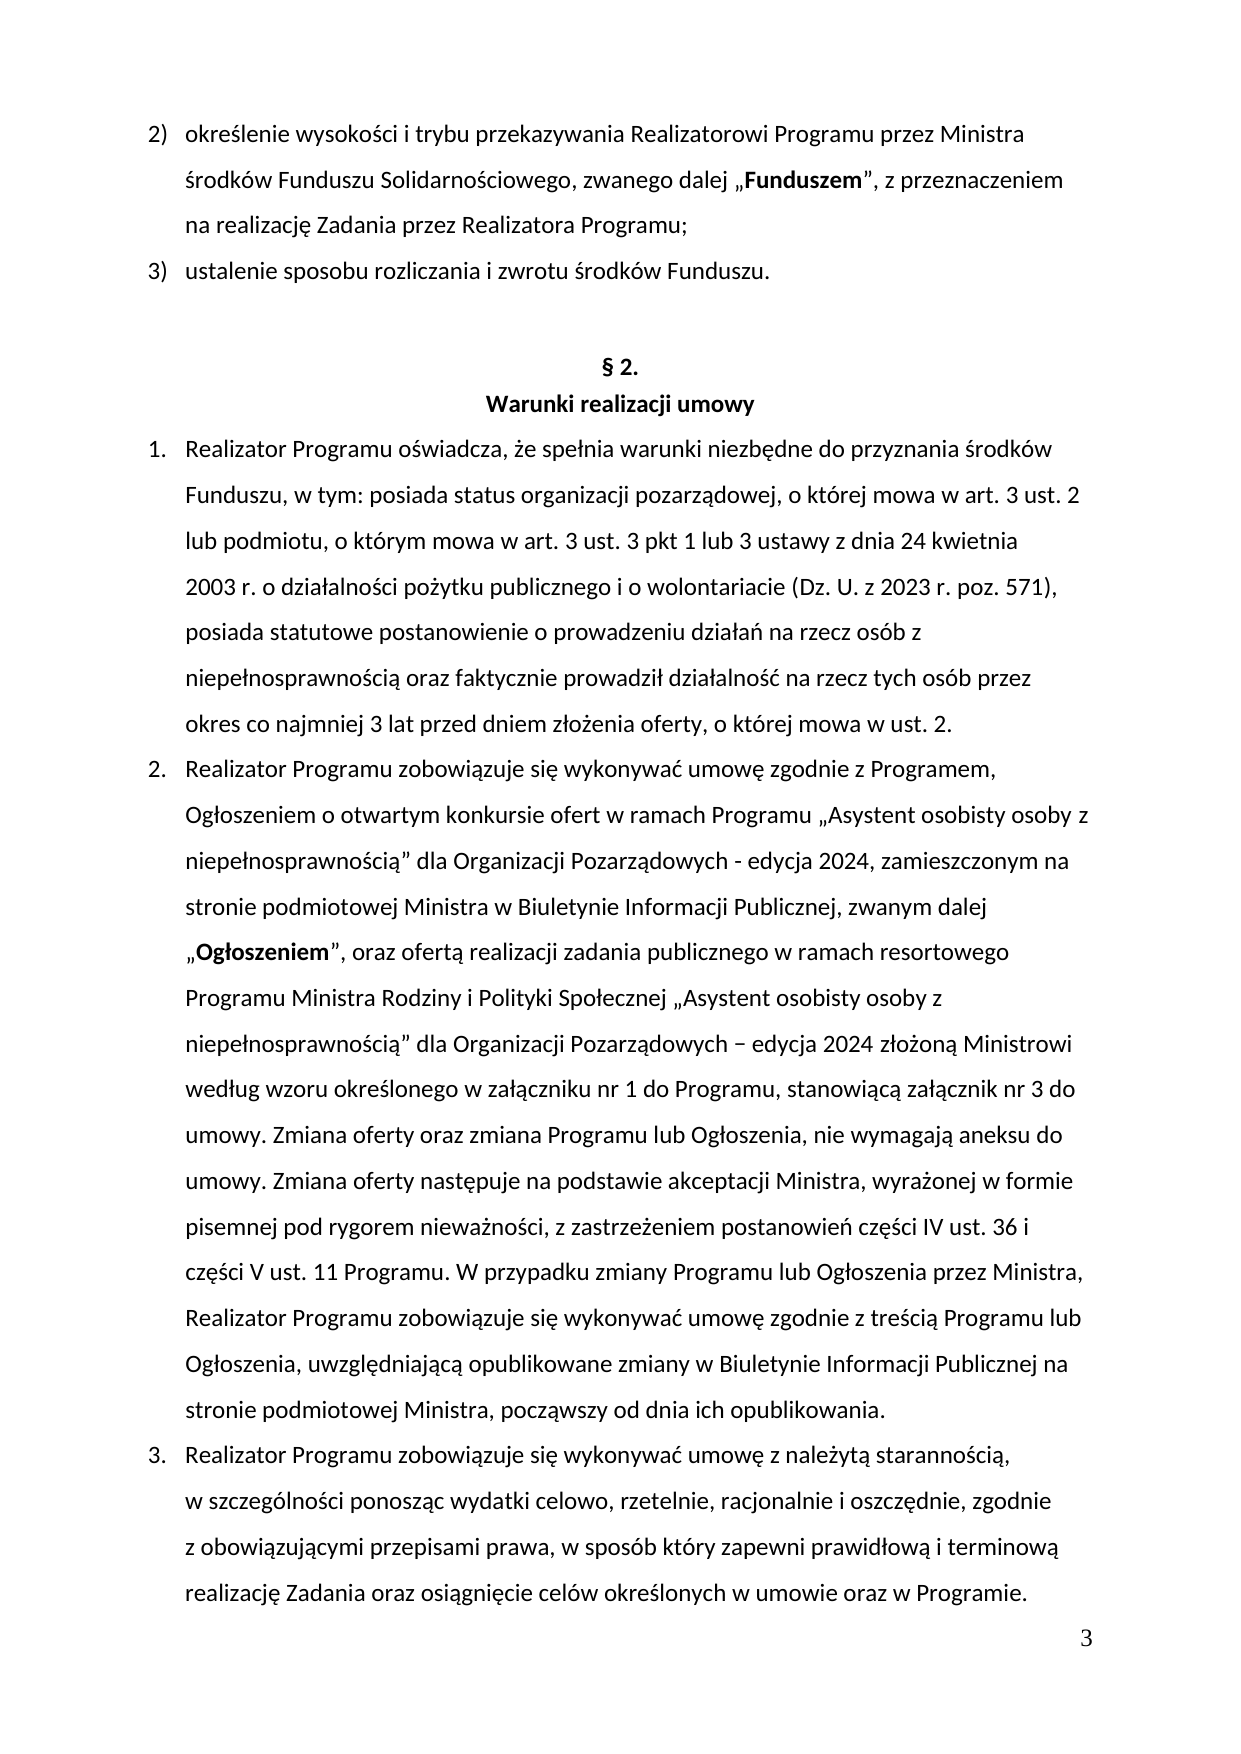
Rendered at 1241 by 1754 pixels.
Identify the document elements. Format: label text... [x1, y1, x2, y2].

list Realizator Programu oświadcza, że spełnia warunki niezbędne do przyznania środków Funduszu, w tym: posiada status organizacji pozarządowej, o której mowa w art. 3 ust. 2 lub podmiotu, o którym mowa w art. 3 ust. 3 pkt 1 lub 3 ustawy z dnia 24 kwietnia 2003 r. o działalności pożytku publicznego i o wolontariacie (Dz. U. z 2023 r. poz. 571), posiada statutowe postanowienie o prowadzeniu działań na rzecz osób z niepełnosprawnością oraz faktycznie prowadził działalność na rzecz tych osób przez okres co najmniej 3 lat przed dniem złożenia oferty, o której mowa w ust. 2. [148, 433, 1092, 738]
list określenie wysokości i trybu przekazywania Realizatorowi Programu przez Ministra środków Funduszu Solidarnościowego, zwanego dalej „Funduszem”, z przeznaczeniem na realizację Zadania przez Realizatora Programu; [148, 118, 1092, 240]
list ustalenie sposobu rozliczania i zwrotu środków Funduszu. [147, 255, 1092, 286]
subtitle Warunki realizacji umowy [148, 388, 1092, 418]
list Realizator Programu zobowiązuje się wykonywać umowę z należytą starannością, w szczególności ponosząc wydatki celowo, rzetelnie, racjonalnie i oszczędnie, zgodnie z obowiązującymi przepisami prawa, w sposób który zapewni prawidłową i terminową realizację Zadania oraz osiągnięcie celów określonych w umowie oraz w Programie. [148, 1439, 1092, 1607]
list Realizator Programu zobowiązuje się wykonywać umowę zgodnie z Programem, Ogłoszeniem o otwartym konkursie ofert w ramach Programu „Asystent osobisty osoby z niepełnosprawnością” dla Organizacji Pozarządowych - edycja 2024, zamieszczonym na stronie podmiotowej Ministra w Biuletynie Informacji Publicznej, zwanym dalej „Ogłoszeniem”, oraz ofertą realizacji zadania publicznego w ramach resortowego Programu Ministra Rodziny i Polityki Społecznej „Asystent osobisty osoby z niepełnosprawnością” dla Organizacji Pozarządowych − edycja 2024 złożoną Ministrowi według wzoru określonego w załączniku nr 1 do Programu, stanowiącą załącznik nr 3 do umowy. Zmiana oferty oraz zmiana Programu lub Ogłoszenia, nie wymagają aneksu do umowy. Zmiana oferty następuje na podstawie akceptacji Ministra, wyrażonej w formie pisemnej pod rygorem nieważności, z zastrzeżeniem postanowień części IV ust. 36 i części V ust. 11 Programu. W przypadku zmiany Programu lub Ogłoszenia przez Ministra, Realizator Programu zobowiązuje się wykonywać umowę zgodnie z treścią Programu lub Ogłoszenia, uwzględniającą opublikowane zmiany w Biuletynie Informacji Publicznej na stronie podmiotowej Ministra, począwszy od dnia ich opublikowania. [148, 753, 1092, 1424]
subtitle § 2. [148, 351, 1092, 381]
